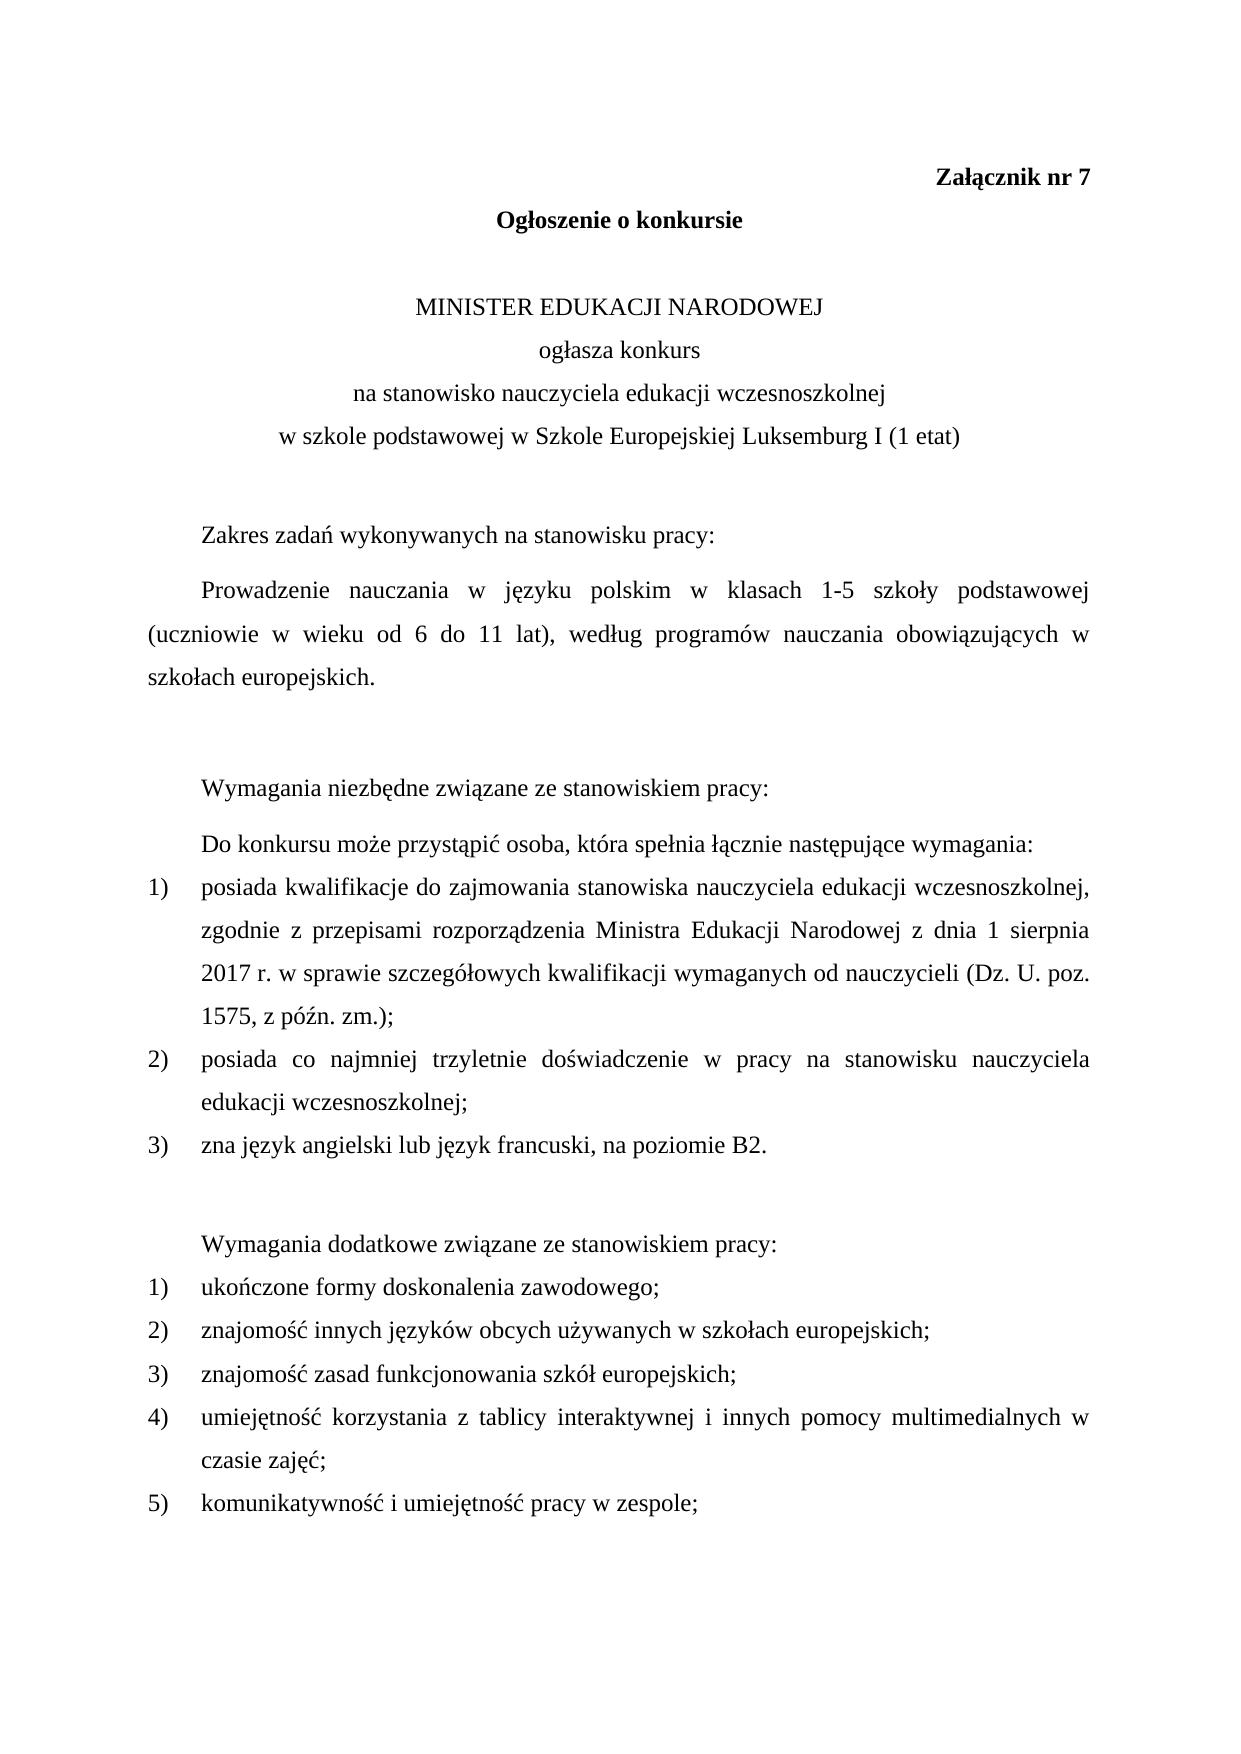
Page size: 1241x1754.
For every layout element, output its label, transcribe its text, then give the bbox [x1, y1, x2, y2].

text Zakres zadań wykonywanych na stanowisku pracy: [148, 520, 1091, 549]
text Do konkursu może przystąpić osoba, która spełnia łącznie następujące wymagania: [148, 829, 1091, 857]
text 1) posiada kwalifikacje do zajmowania stanowiska nauczyciela edukacji wczesnoszkolnej, zgodnie z przepisami rozporządzenia Ministra Edukacji Narodowej z dnia 1 sierpnia 2017 r. w sprawie szczegółowych kwalifikacji wymaganych od nauczycieli (Dz. U. poz. 1575, z późn. zm.); [148, 872, 1091, 1030]
text ogłasza konkurs [148, 335, 1091, 364]
text MINISTER EDUKACJI NARODOWEJ [148, 292, 1091, 321]
text na stanowisko nauczyciela edukacji wczesnoszkolnej [148, 378, 1091, 407]
text 4) umiejętność korzystania z tablicy interaktywnej i innych pomocy multimedialnych w czasie zajęć; [148, 1402, 1091, 1474]
text 3) znajomość zasad funkcjonowania szkół europejskich; [148, 1359, 1091, 1387]
text Załącznik nr 7 [148, 162, 1091, 191]
text Ogłoszenie o konkursie [148, 206, 1091, 234]
text 1) ukończone formy doskonalenia zawodowego; [148, 1272, 1091, 1301]
text 3) zna język angielski lub język francuski, na poziomie B2. [148, 1131, 1091, 1159]
text w szkole podstawowej w Szkole Europejskiej Luksemburg I (1 etat) [148, 421, 1091, 450]
text Wymagania niezbędne związane ze stanowiskiem pracy: [148, 773, 1091, 802]
text 2) znajomość innych języków obcych używanych w szkołach europejskich; [148, 1316, 1091, 1344]
text 2) posiada co najmniej trzyletnie doświadczenie w pracy na stanowisku nauczyciela edukacji wczesnoszkolnej; [148, 1044, 1091, 1116]
text Wymagania dodatkowe związane ze stanowiskiem pracy: [148, 1229, 1091, 1258]
text Prowadzenie nauczania w języku polskim w klasach 1-5 szkoły podstawowej (uczniowie w wieku od 6 do 11 lat), według programów nauczania obowiązujących w szkołach europejskich. [148, 576, 1091, 691]
text 5) komunikatywność i umiejętność pracy w zespole; [148, 1488, 1091, 1517]
